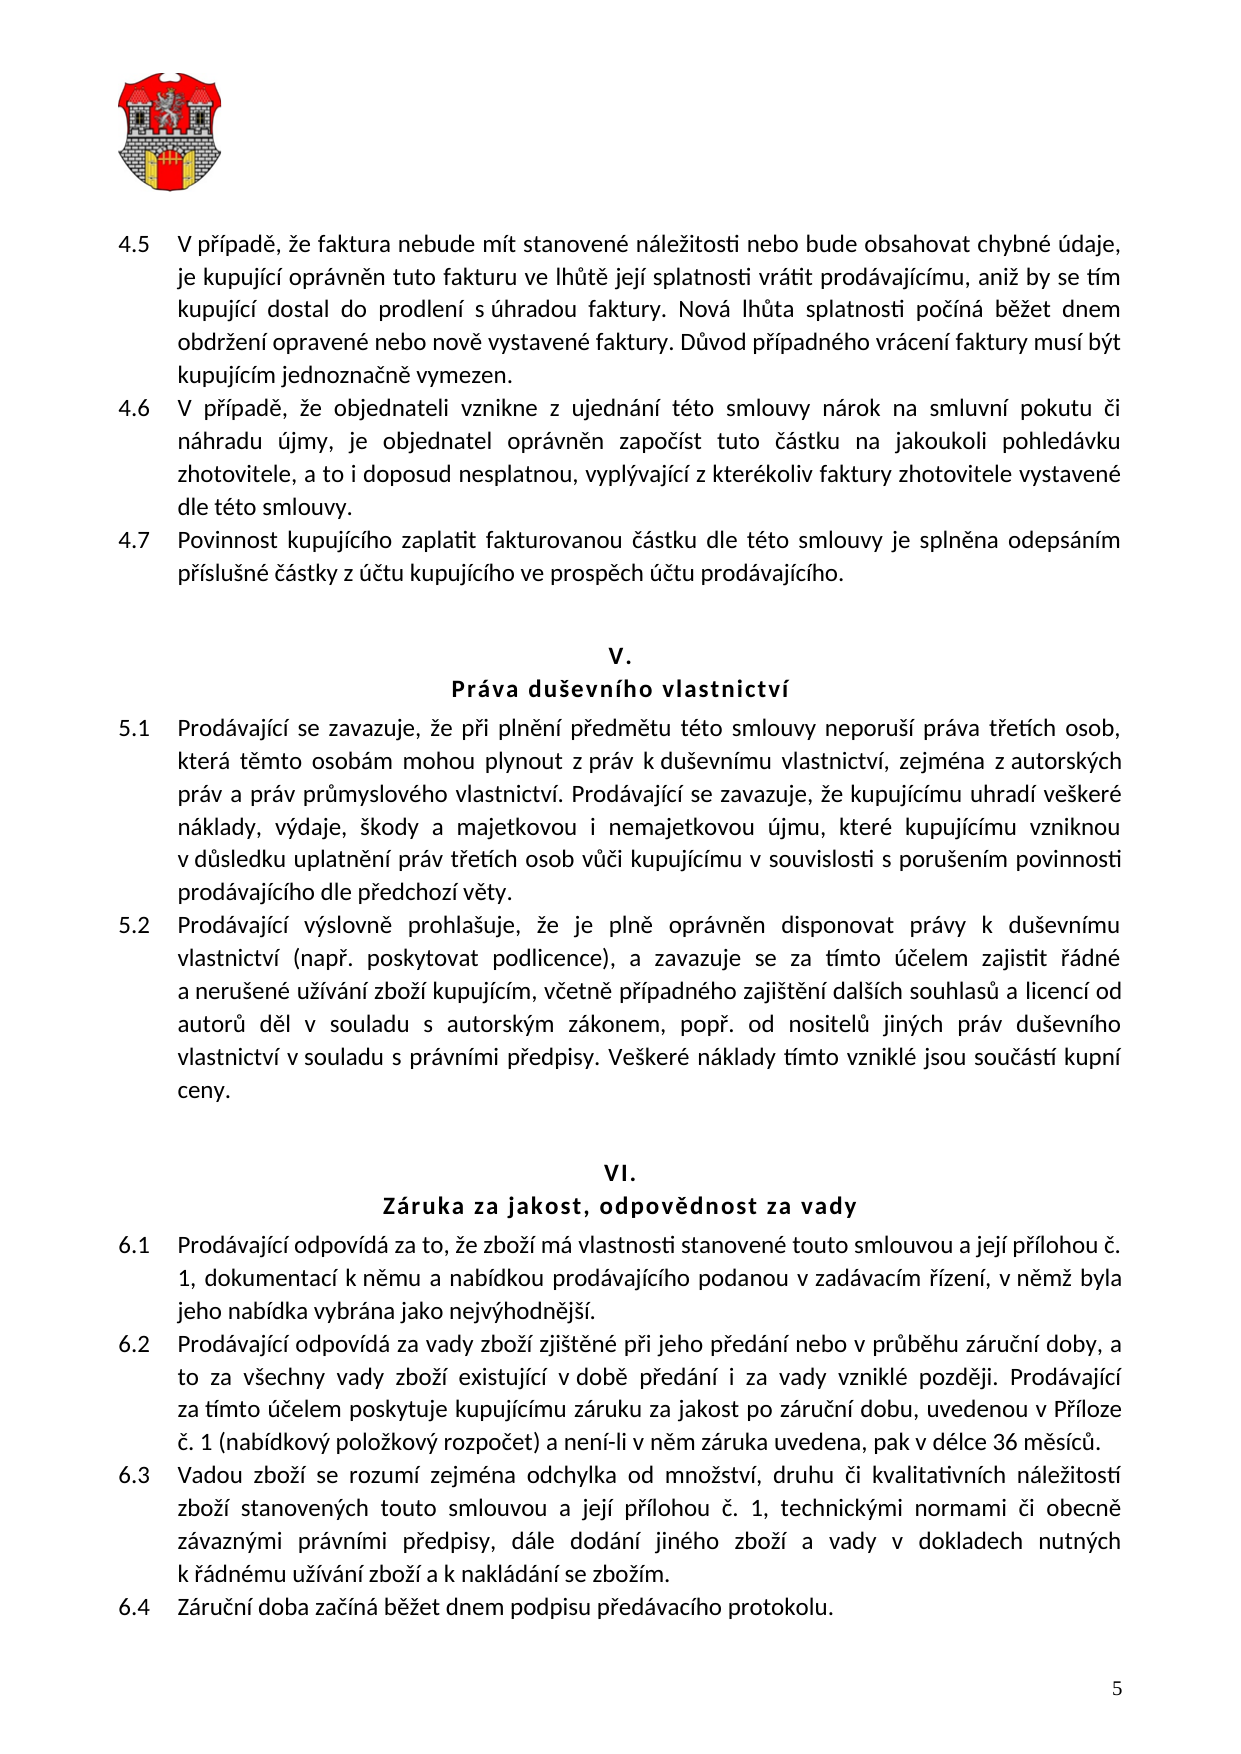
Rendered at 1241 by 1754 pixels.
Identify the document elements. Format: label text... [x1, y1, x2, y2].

list 6.3 Vadou zboží se rozumí zejména odchylka od množství, druhu či kvalitativních náležitostí zboží stanovených touto smlouvou a její přílohou č. 1, technickými normami či obecně závaznými právními předpisy, dále dodání jiného zboží a vady v dokladech nutných k řádnému užívání zboží a k nakládání se zbožím. [118, 1459, 1122, 1589]
subtitle VI. [118, 1157, 1122, 1187]
list 4.5 V případě, že faktura nebude mít stanovené náležitosti nebo bude obsahovat chybné údaje, je kupující oprávněn tuto fakturu ve lhůtě její splatnosti vrátit prodávajícímu, aniž by se tím kupující dostal do prodlení s úhradou faktury. Nová lhůta splatnosti počíná běžet dnem obdržení opravené nebo nově vystavené faktury. Důvod případného vrácení faktury musí být kupujícím jednoznačně vymezen. [118, 228, 1122, 390]
picture [118, 73, 222, 192]
list 6.4 Záruční doba začíná běžet dnem podpisu předávacího protokolu. [118, 1591, 1122, 1622]
list 4.6 V případě, že objednateli vznikne z ujednání této smlouvy nárok na smluvní pokutu či náhradu újmy, je objednatel oprávněn započíst tuto částku na jakoukoli pohledávku zhotovitele, a to i doposud nesplatnou, vyplývající z kterékoliv faktury zhotovitele vystavené dle této smlouvy. [118, 392, 1122, 522]
list 4.7 Povinnost kupujícího zaplatit fakturovanou částku dle této smlouvy je splněna odepsáním příslušné částky z účtu kupujícího ve prospěch účtu prodávajícího. [118, 524, 1122, 587]
subtitle V. [118, 640, 1122, 670]
subtitle Záruka za jakost, odpovědnost za vady [118, 1190, 1122, 1220]
list 5.1 Prodávající se zavazuje, že při plnění předmětu této smlouvy neporuší práva třetích osob, která těmto osobám mohou plynout z práv k duševnímu vlastnictví, zejména z autorských práv a práv průmyslového vlastnictví. Prodávající se zavazuje, že kupujícímu uhradí veškeré náklady, výdaje, škody a majetkovou i nemajetkovou újmu, které kupujícímu vzniknou v důsledku uplatnění práv třetích osob vůči kupujícímu v souvislosti s porušením povinnosti prodávajícího dle předchozí věty. [118, 712, 1122, 907]
list 5.2 Prodávající výslovně prohlašuje, že je plně oprávněn disponovat právy k duševnímu vlastnictví (např. poskytovat podlicence), a zavazuje se za tímto účelem zajistit řádné a nerušené užívání zboží kupujícím, včetně případného zajištění dalších souhlasů a licencí od autorů děl v souladu s autorským zákonem, popř. od nositelů jiných práv duševního vlastnictví v souladu s právními předpisy. Veškeré náklady tímto vzniklé jsou součástí kupní ceny. [118, 909, 1122, 1104]
list 6.1 Prodávající odpovídá za to, že zboží má vlastnosti stanovené touto smlouvou a její přílohou č. 1, dokumentací k němu a nabídkou prodávajícího podanou v zadávacím řízení, v němž byla jeho nabídka vybrána jako nejvýhodnější. [118, 1229, 1122, 1325]
list 6.2 Prodávající odpovídá za vady zboží zjištěné při jeho předání nebo v průběhu záruční doby, a to za všechny vady zboží existující v době předání i za vady vzniklé později. Prodávající za tímto účelem poskytuje kupujícímu záruku za jakost po záruční dobu, uvedenou v Příloze č. 1 (nabídkový položkový rozpočet) a není-li v něm záruka uvedena, pak v délce 36 měsíců. [118, 1328, 1122, 1457]
subtitle Práva duševního vlastnictví [118, 673, 1122, 703]
